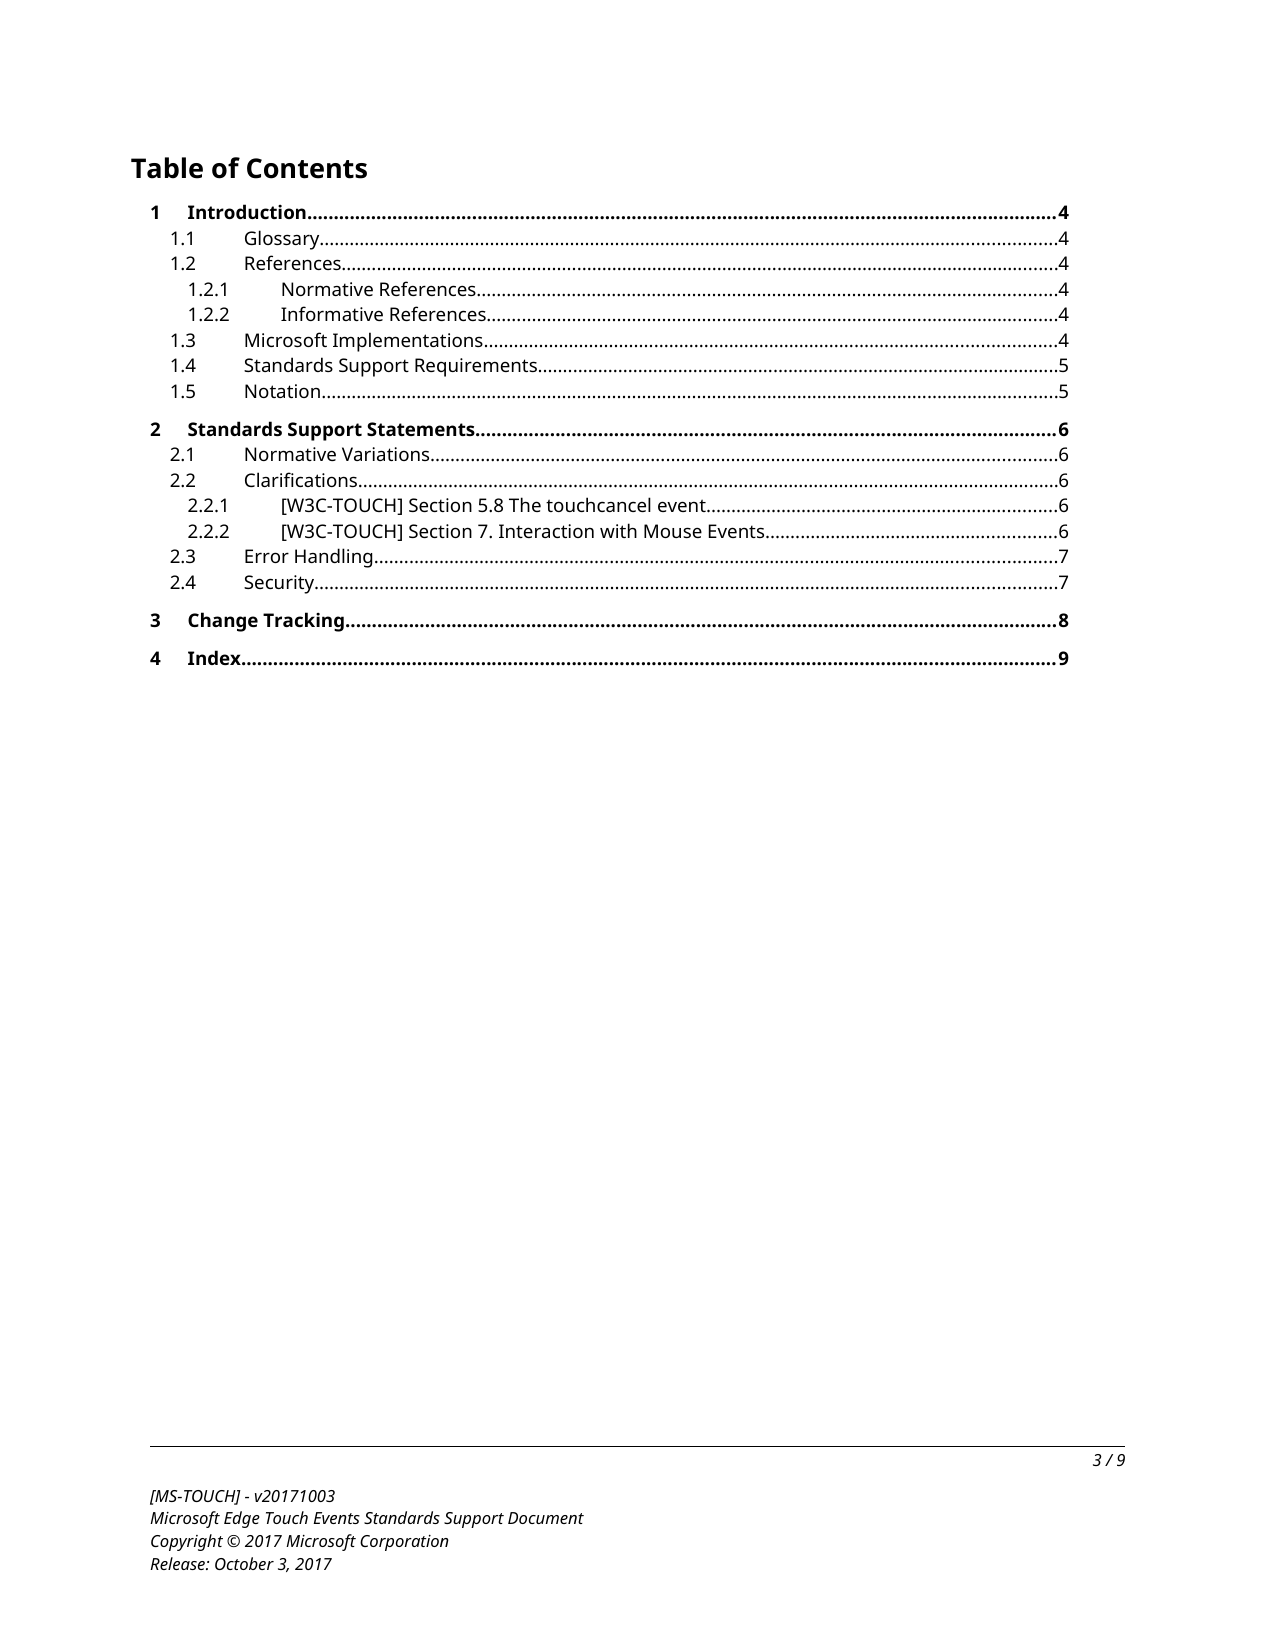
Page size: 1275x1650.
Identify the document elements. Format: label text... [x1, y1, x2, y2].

text 2.2 Clarifications 6 [169, 467, 1078, 493]
text 1.1 Glossary 4 [169, 225, 1078, 250]
text 1.2 References 4 [169, 250, 1078, 276]
text 2.4 Security 7 [169, 569, 1078, 595]
text 1.3 Microsoft Implementations 4 [169, 327, 1078, 352]
text 2.2.2 [W3C-TOUCH] Section 7. Interaction with Mouse Events 6 [187, 518, 1078, 544]
text 1.2.2 Informative References 4 [187, 301, 1078, 327]
text 2 Standards Support Statements 6 [150, 416, 1078, 442]
text 1.5 Notation 5 [169, 378, 1078, 403]
text 1.2.1 Normative References 4 [187, 276, 1078, 301]
text 4 Index 9 [150, 645, 1078, 671]
text 1 Introduction 4 [150, 199, 1078, 225]
subtitle Table of Contents [131, 150, 1125, 187]
text 2.3 Error Handling 7 [169, 544, 1078, 569]
text 2.2.1 [W3C-TOUCH] Section 5.8 The touchcancel event 6 [187, 493, 1078, 518]
text 3 Change Tracking 8 [150, 607, 1078, 633]
text 1.4 Standards Support Requirements 5 [169, 352, 1078, 378]
text 2.1 Normative Variations 6 [169, 442, 1078, 467]
